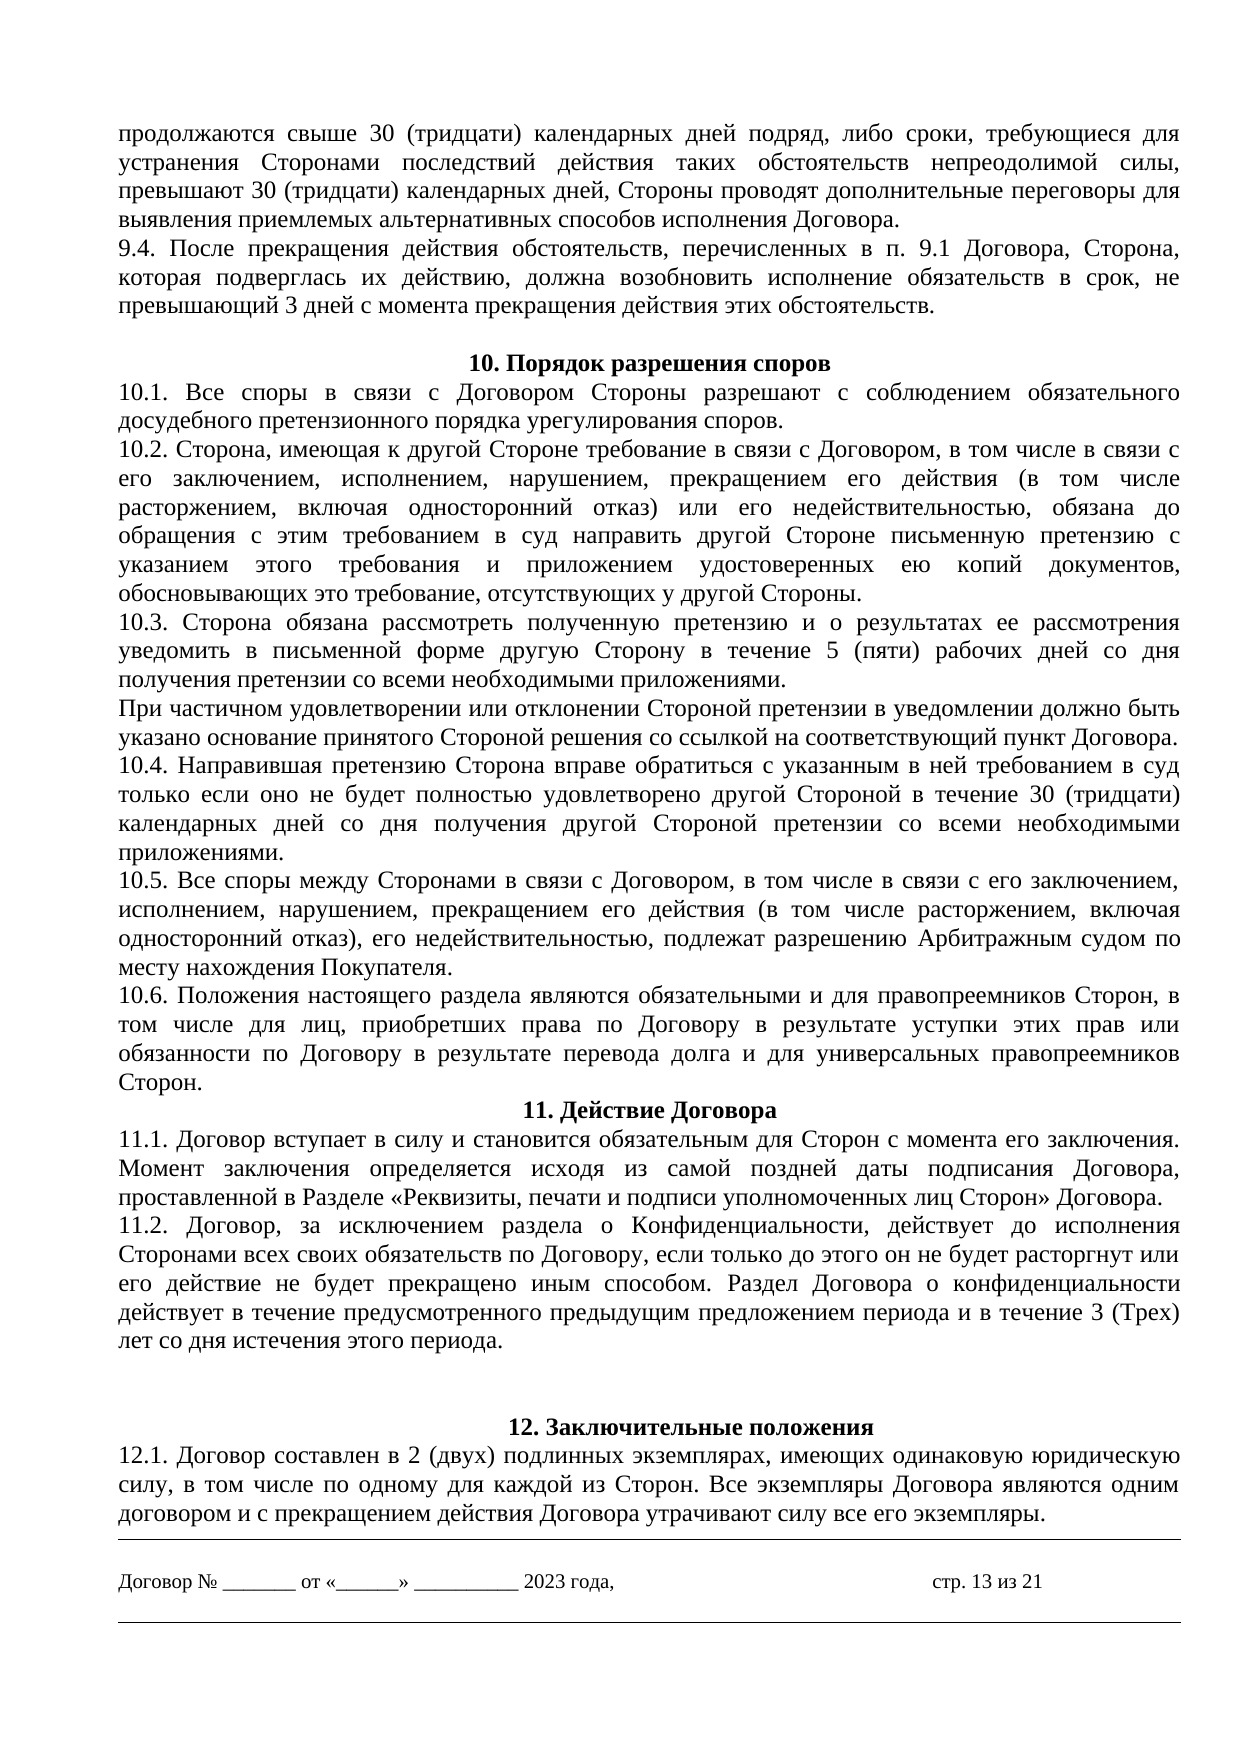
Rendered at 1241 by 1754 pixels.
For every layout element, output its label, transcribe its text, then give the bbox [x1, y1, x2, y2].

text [118, 118, 1181, 233]
text 12. Заключительные положения [118, 1412, 1181, 1441]
text 10.6. Положения настоящего раздела являются обязательными и для правопреемников Сторон, в том числе для лиц, приобретших права по Договору в результате уступки этих прав или обязанности по Договору в результате перевода долга и для универсальных правопреемников Сторон. [118, 981, 1181, 1096]
text 11. Действие Договора [118, 1096, 1181, 1124]
text 11.2. Договор, за исключением раздела о Конфиденциальности, действует до исполнения Сторонами всех своих обязательств по Договору, если только до этого он не будет расторгнут или его действие не будет прекращено иным способом. Раздел Договора о конфиденциальности действует в течение предусмотренного предыдущим предложением периода и в течение 3 (Трех) лет со дня истечения этого периода. [118, 1211, 1181, 1354]
text 10.1. Все споры в связи с Договором Стороны разрешают с соблюдением обязательного досудебного претензионного порядка урегулирования споров. [118, 377, 1181, 434]
text 10.5. Все споры между Сторонами в связи с Договором, в том числе в связи с его заключением, исполнением, нарушением, прекращением его действия (в том числе расторжением, включая односторонний отказ), его недействительностью, подлежат разрешению Арбитражным судом по месту нахождения Покупателя. [118, 866, 1181, 981]
text 10.4. Направившая претензию Сторона вправе обратиться с указанным в ней требованием в суд только если оно не будет полностью удовлетворено другой Стороной в течение 30 (тридцати) календарных дней со дня получения другой Стороной претензии со всеми необходимыми приложениями. [118, 751, 1181, 866]
text 10. Порядок разрешения споров [118, 348, 1181, 377]
text При частичном удовлетворении или отклонении Стороной претензии в уведомлении должно быть указано основание принятого Стороной решения со ссылкой на соответствующий пункт Договора. [118, 693, 1181, 751]
text 10.3. Сторона обязана рассмотреть полученную претензию и о результатах ее рассмотрения уведомить в письменной форме другую Сторону в течение 5 (пяти) рабочих дней со дня получения претензии со всеми необходимыми приложениями. [118, 607, 1181, 693]
text 9.4. После прекращения действия обстоятельств, перечисленных в п. 9.1 Договора, Сторона, которая подверглась их действию, должна возобновить исполнение обязательств в срок, не превышающий 3 дней с момента прекращения действия этих обстоятельств. [118, 233, 1181, 319]
text 10.2. Сторона, имеющая к другой Стороне требование в связи с Договором, в том числе в связи с его заключением, исполнением, нарушением, прекращением его действия (в том числе расторжением, включая односторонний отказ) или его недействительностью, обязана до обращения с этим требованием в суд направить другой Стороне письменную претензию с указанием этого требования и приложением удостоверенных ею копий документов, обосновывающих это требование, отсутствующих у другой Стороны. [118, 434, 1181, 607]
text 12.1. Договор составлен в 2 (двух) подлинных экземплярах, имеющих одинаковую юридическую силу, в том числе по одному для каждой из Сторон. Все экземпляры Договора являются одним договором и с прекращением действия Договора утрачивают силу все его экземпляры. [118, 1441, 1181, 1527]
text 11.1. Договор вступает в силу и становится обязательным для Сторон с момента его заключения. Момент заключения определяется исходя из самой поздней даты подписания Договора, проставленной в Разделе «Реквизиты, печати и подписи уполномоченных лиц Сторон» Договора. [118, 1124, 1181, 1211]
